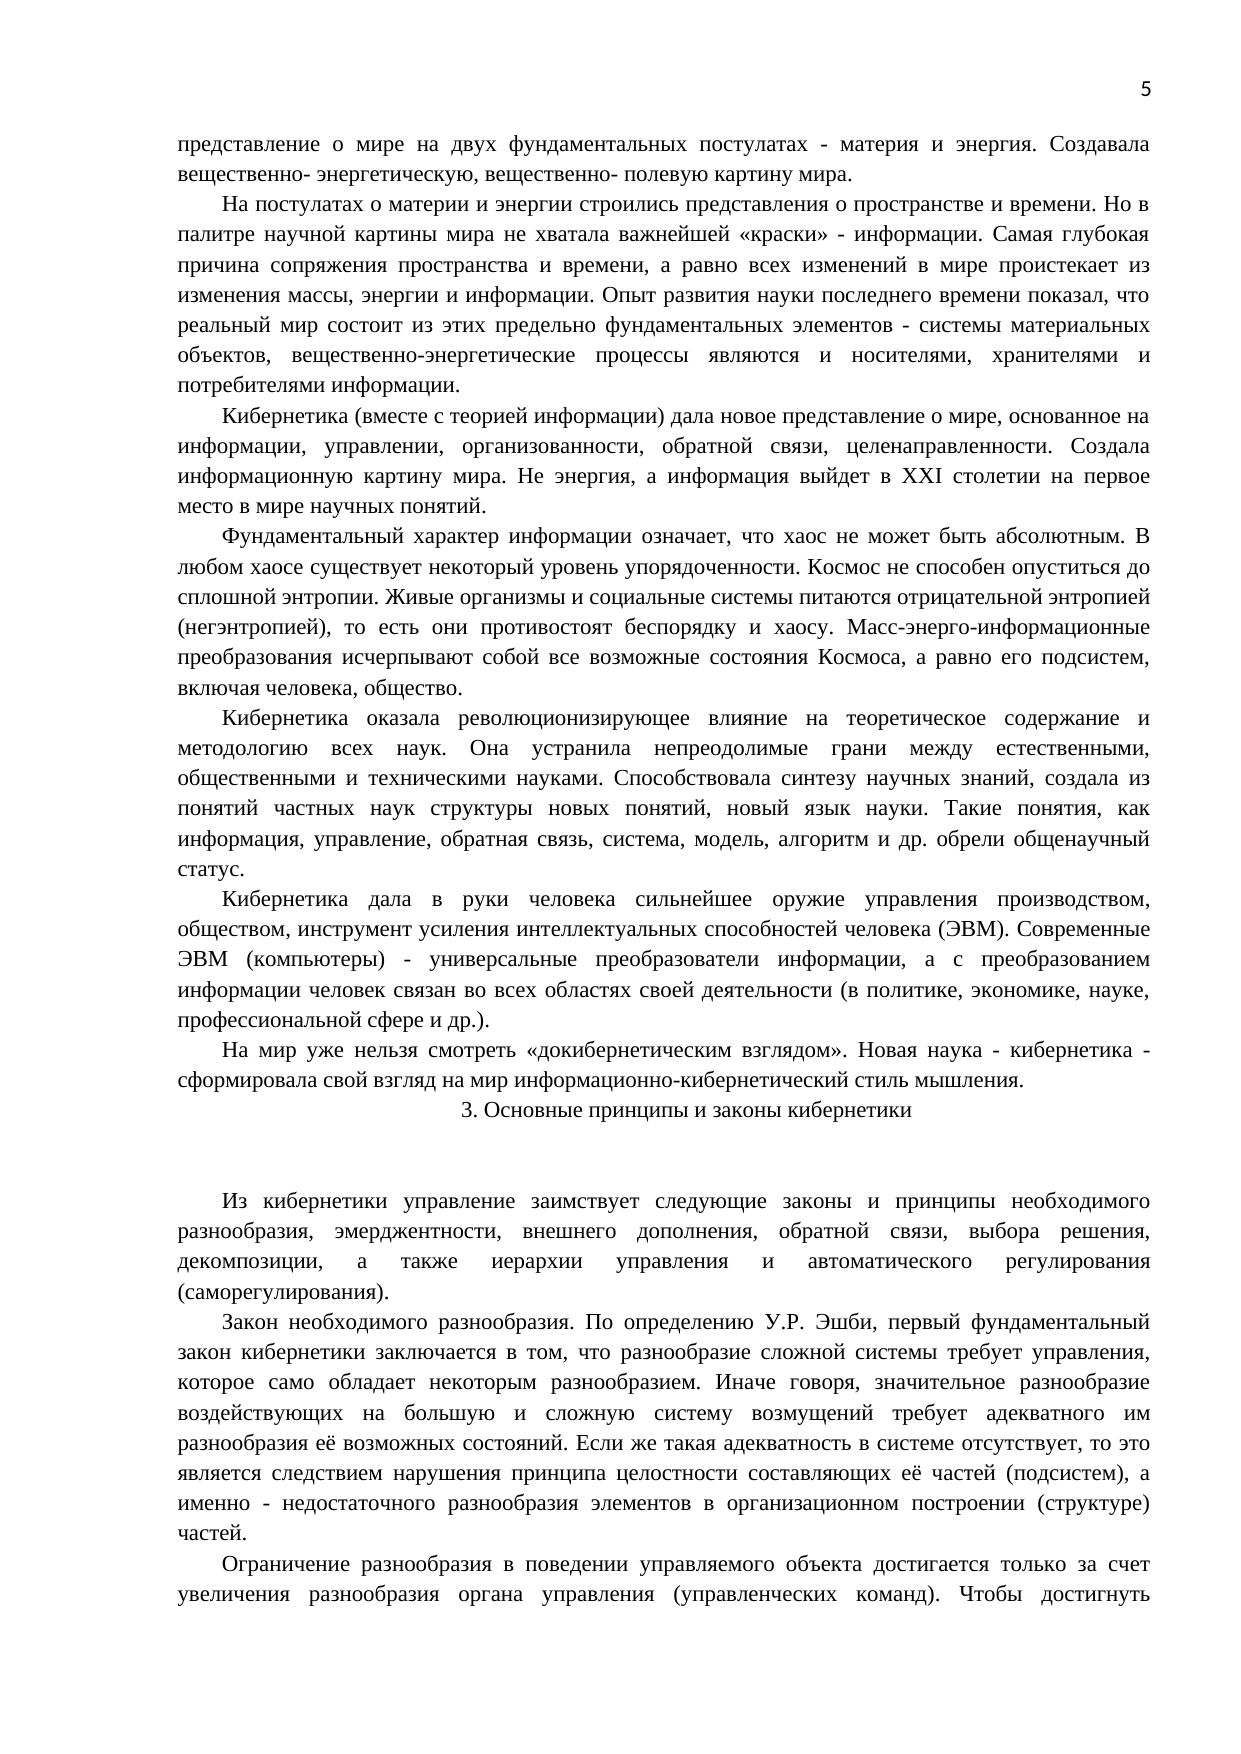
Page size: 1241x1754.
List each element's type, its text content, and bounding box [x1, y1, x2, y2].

text Из кибернетики управление заимствует следующие законы и принципы необходимого разнообразия, эмерджентности, внешнего дополнения, обратной связи, выбора решения, декомпозиции, а также иерархии управления и автоматического регулирования (саморегулирования). [177, 1187, 1152, 1304]
text Кибернетика оказала революционизирующее влияние на теоретическое содержание и методологию всех наук. Она устранила непреодолимые грани между естественными, общественными и техническими науками. Способствовала синтезу научных знаний, создала из понятий частных наук структуры новых понятий, новый язык науки. Такие понятия, как информация, управление, обратная связь, система, модель, алгоритм и др. обрели общенаучный статус. [177, 704, 1152, 881]
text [177, 1549, 1152, 1606]
text На мир уже нельзя смотреть «докибернетическим взглядом». Новая наука - кибернетика - сформировала свой взгляд на мир информационно-кибернетический стиль мышления. [177, 1036, 1152, 1093]
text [177, 130, 1152, 186]
text Фундаментальный характер информации означает, что хаос не может быть абсолютным. В любом хаосе существует некоторый уровень упорядоченности. Космос не способен опуститься до сплошной энтропии. Живые организмы и социальные системы питаются отрицательной энтропией (негэнтропией), то есть они противостоят беспорядку и хаосу. Масс-энерго-информационные преобразования исчерпывают собой все возможные состояния Космоса, а равно его подсистем, включая человека, общество. [177, 522, 1152, 700]
text 3. Основные принципы и законы кибернетики [177, 1096, 1152, 1123]
text На постулатах о материи и энергии строились представления о пространстве и времени. Но в палитре научной картины мира не хватала важнейшей «краски» - информации. Самая глубокая причина сопряжения пространства и времени, а равно всех изменений в мире проистекает из изменения массы, энергии и информации. Опыт развития науки последнего времени показал, что реальный мир состоит из этих предельно фундаментальных элементов - системы материальных объектов, вещественно-энергетические процессы являются и носителями, хранителями и потребителями информации. [177, 190, 1152, 398]
text Закон необходимого разнообразия. По определению У.Р. Эшби, первый фундаментальный закон кибернетики заключается в том, что разнообразие сложной системы требует управления, которое само обладает некоторым разнообразием. Иначе говоря, значительное разнообразие воздействующих на большую и сложную систему возмущений требует адекватного им разнообразия её возможных состояний. Если же такая адекватность в системе отсутствует, то это является следствием нарушения принципа целостности составляющих её частей (подсистем), а именно - недостаточного разнообразия элементов в организационном построении (структуре) частей. [177, 1308, 1152, 1546]
text Кибернетика дала в руки человека сильнейшее оружие управления производством, обществом, инструмент усиления интеллектуальных способностей человека (ЭВМ). Современные ЭВМ (компьютеры) - универсальные преобразователи информации, а с преобразованием информации человек связан во всех областях своей деятельности (в политике, экономике, науке, профессиональной сфере и др.). [177, 885, 1152, 1032]
text Кибернетика (вместе с теорией информации) дала новое представление о мире, основанное на информации, управлении, организованности, обратной связи, целенаправленности. Создала информационную картину мира. Не энергия, а информация выйдет в XXI столетии на первое место в мире научных понятий. [177, 402, 1152, 519]
